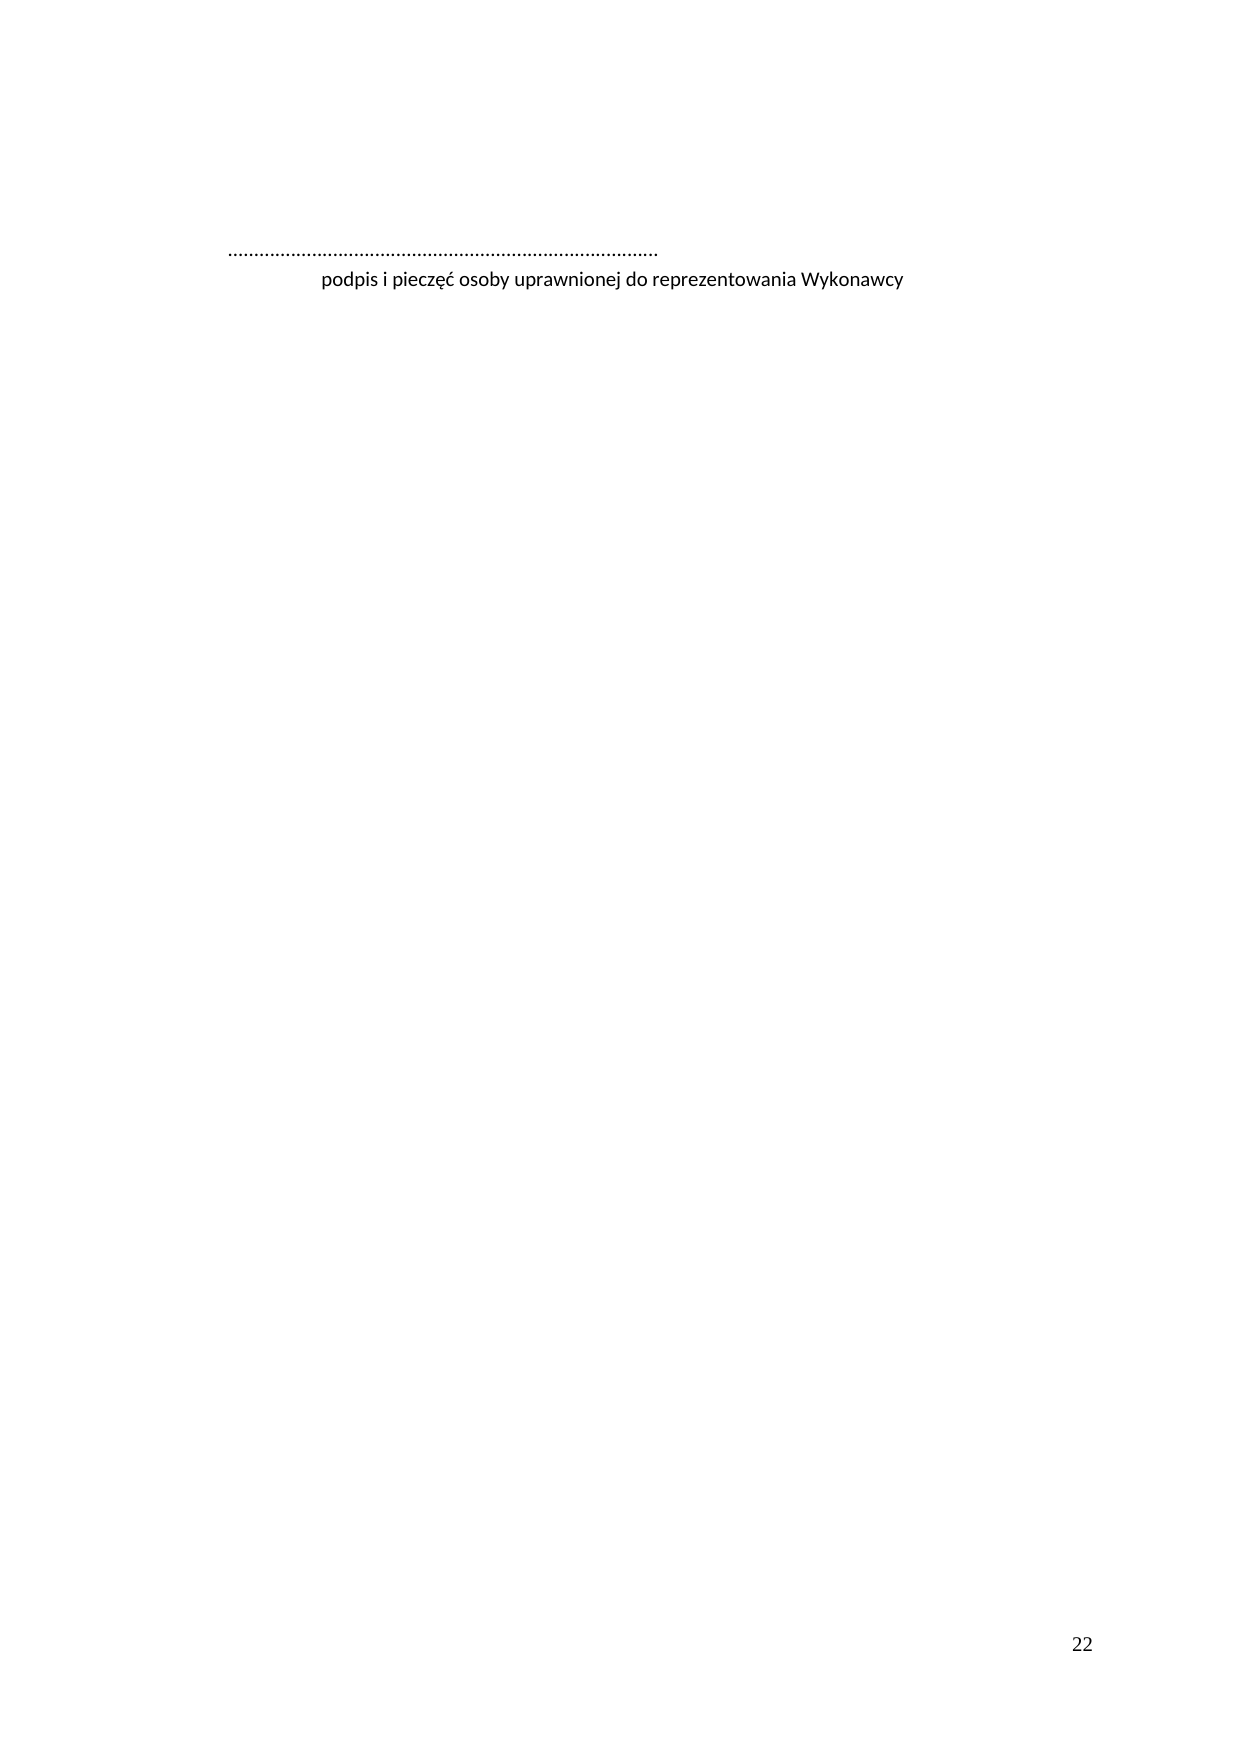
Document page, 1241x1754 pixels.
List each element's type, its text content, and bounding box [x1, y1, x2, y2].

text podpis i pieczęć osoby uprawnionej do reprezentowania Wykonawcy [148, 266, 1093, 291]
text .................................................................................. [148, 236, 1093, 262]
